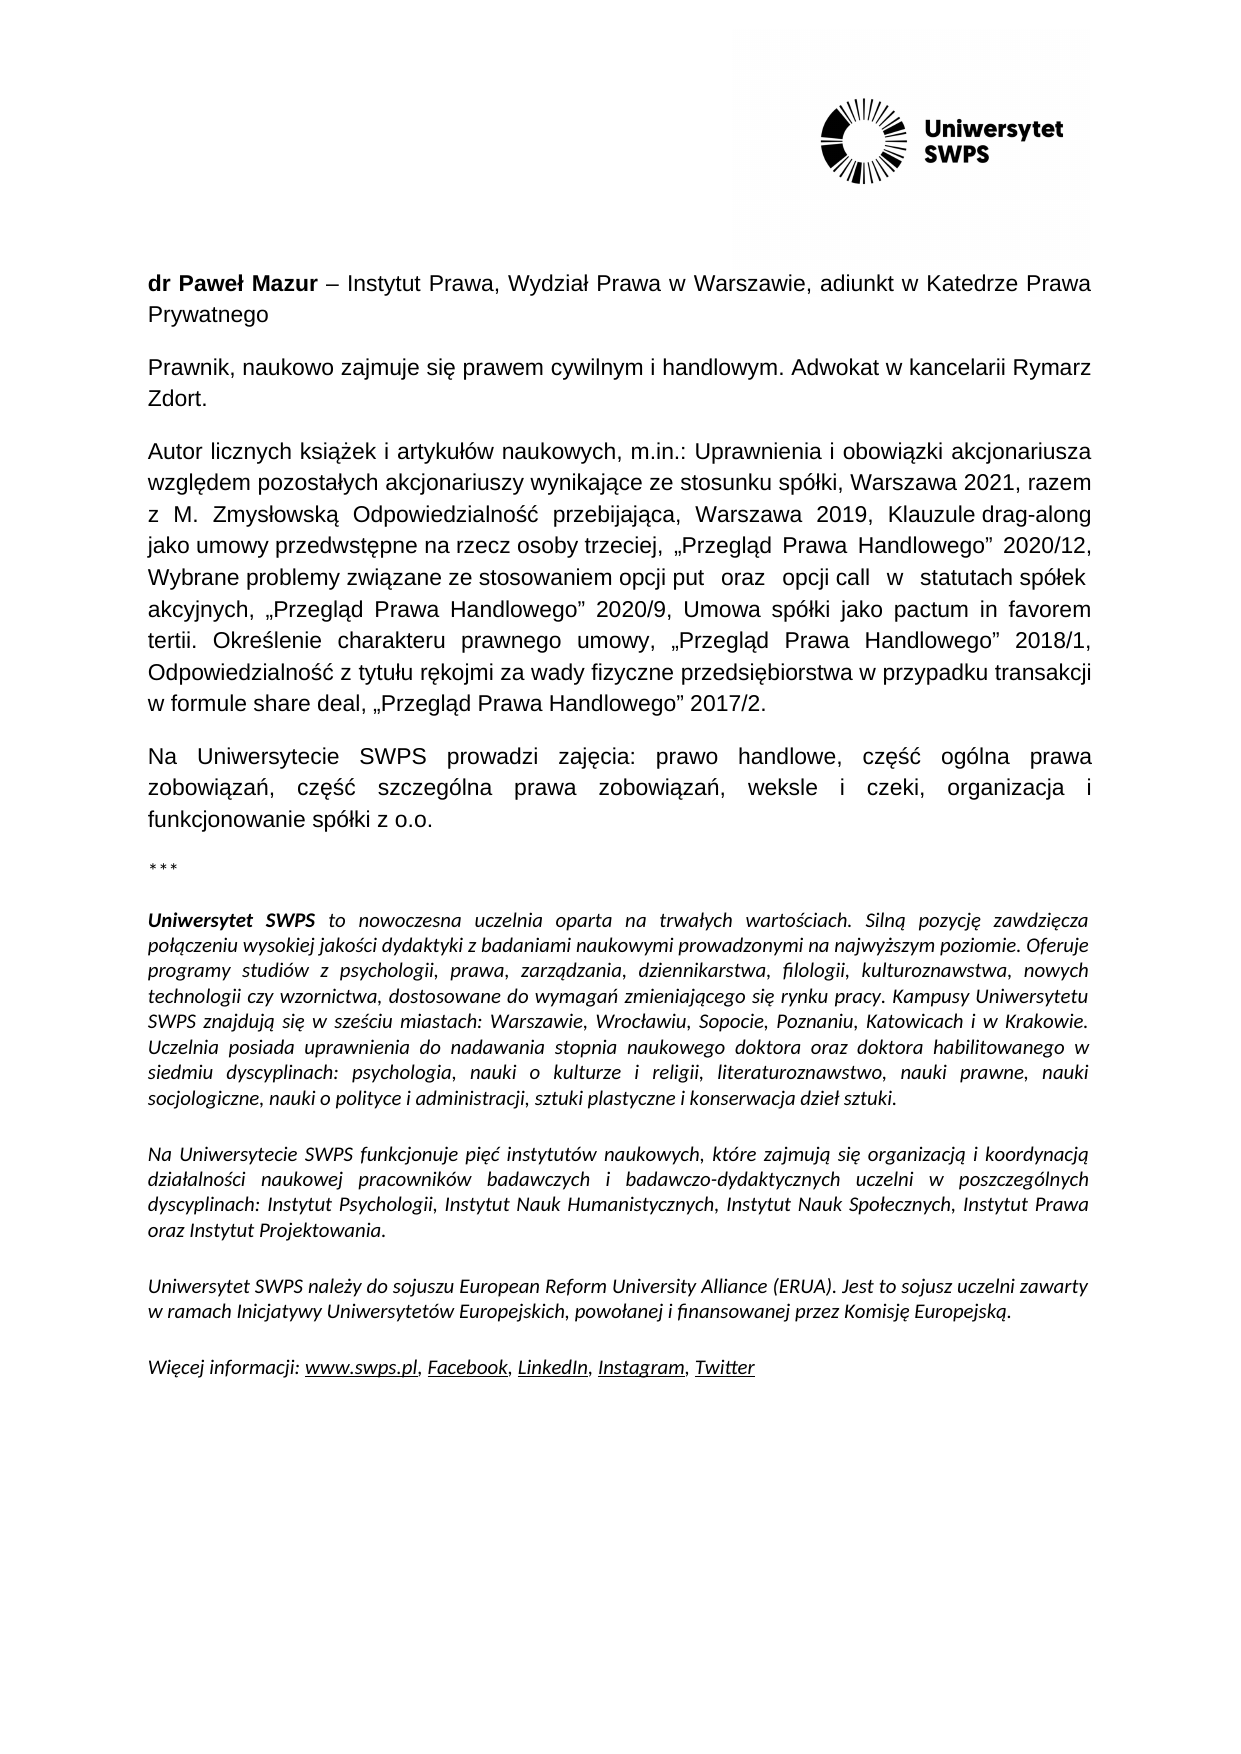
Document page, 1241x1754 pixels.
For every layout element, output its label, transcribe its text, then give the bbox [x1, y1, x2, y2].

text *** [148, 858, 1092, 883]
subtitle dr Paweł Mazur – Instytut Prawa, Wydział Prawa w Warszawie, adiunkt w Katedrze Prawa Prywatnego [148, 270, 1092, 328]
subtitle Na Uniwersytecie SWPS prowadzi zajęcia: prawo handlowe, część ogólna prawa zobowiązań, część szczególna prawa zobowiązań, weksle i czeki, organizacja i funkcjonowanie spółki z o.o. [148, 743, 1092, 832]
text Uniwersytet SWPS należy do sojuszu European Reform University Alliance (ERUA). Jest to sojusz uczelni zawarty w ramach Inicjatywy Uniwersytetów Europejskich, powołanej i finansowanej przez Komisję Europejską. [148, 1273, 1092, 1324]
text Uniwersytet SWPS to nowoczesna uczelnia oparta na trwałych wartościach. Silną pozycję zawdzięcza połączeniu wysokiej jakości dydaktyki z badaniami naukowymi prowadzonymi na najwyższym poziomie. Oferuje programy studiów z psychologii, prawa, zarządzania, dziennikarstwa, filologii, kulturoznawstwa, nowych technologii czy wzornictwa, dostosowane do wymagań zmieniającego się rynku pracy. Kampusy Uniwersytetu SWPS znajdują się w sześciu miastach: Warszawie, Wrocławiu, Sopocie, Poznaniu, Katowicach i w Krakowie. Uczelnia posiada uprawnienia do nadawania stopnia naukowego doktora oraz doktora habilitowanego w siedmiu dyscyplinach: psychologia, nauki o kulturze i religii, literaturoznawstwo, nauki prawne, nauki socjologiczne, nauki o polityce i administracji, sztuki plastyczne i konserwacja dzieł sztuki. [148, 907, 1092, 1110]
text Na Uniwersytecie SWPS funkcjonuje pięć instytutów naukowych, które zajmują się organizacją i koordynacją działalności naukowej pracowników badawczych i badawczo-dydaktycznych uczelni w poszczególnych dyscyplinach: Instytut Psychologii, Instytut Nauk Humanistycznych, Instytut Nauk Społecznych, Instytut Prawa oraz Instytut Projektowania. [148, 1141, 1092, 1242]
text Więcej informacji: www.swps.pl, Facebook, LinkedIn, Instagram, Twitter [148, 1354, 1092, 1380]
picture [731, 29, 1090, 270]
subtitle Prawnik, naukowo zajmuje się prawem cywilnym i handlowym. Adwokat w kancelarii Rymarz Zdort. [148, 354, 1092, 412]
subtitle Autor licznych książek i artykułów naukowych, m.in.: Uprawnienia i obowiązki akcjonariusza względem pozostałych akcjonariuszy wynikające ze stosunku spółki, Warszawa 2021, razem z M. Zmysłowską Odpowiedzialność przebijająca, Warszawa 2019, Klauzule drag-along jako umowy przedwstępne na rzecz osoby trzeciej, „Przegląd Prawa Handlowego” 2020/12, Wybrane problemy związane ze stosowaniem opcji put oraz opcji call w statutach spółek akcyjnych, „Przegląd Prawa Handlowego” 2020/9, Umowa spółki jako pactum in favorem tertii. Określenie charakteru prawnego umowy, „Przegląd Prawa Handlowego” 2018/1, Odpowiedzialność z tytułu rękojmi za wady fizyczne przedsiębiorstwa w przypadku transakcji w formule share deal, „Przegląd Prawa Handlowego” 2017/2. [148, 438, 1092, 717]
